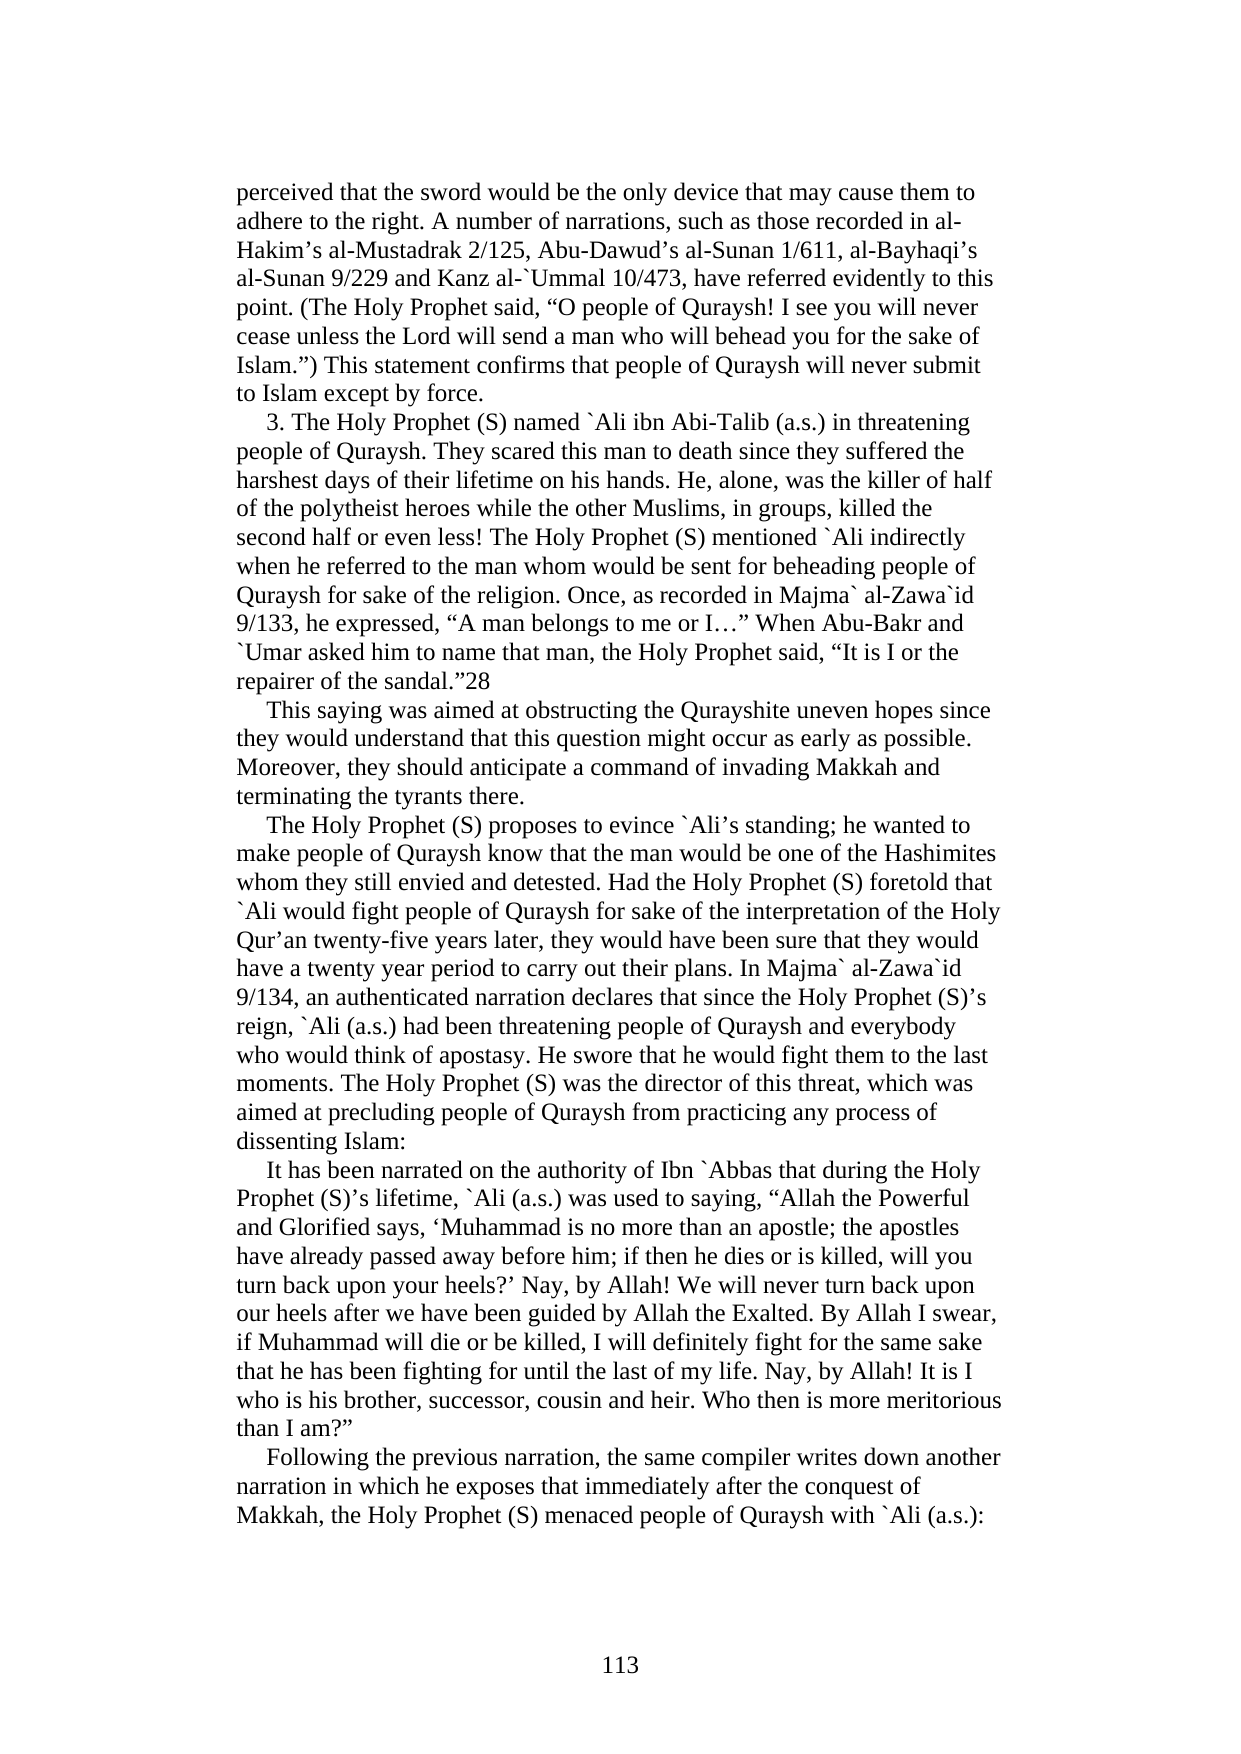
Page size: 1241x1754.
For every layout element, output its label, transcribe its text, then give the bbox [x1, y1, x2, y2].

text This saying was aimed at obstructing the Qurayshite uneven hopes since they would understand that this question might occur as early as possible. Moreover, they should anticipate a command of invading Makkah and terminating the tyrants there. [236, 695, 1004, 810]
text 3. The Holy Prophet (S) named `Ali ibn Abi-Talib (a.s.) in threatening people of Quraysh. They scared this man to death since they suffered the harshest days of their lifetime on his hands. He, alone, was the killer of half of the polytheist heroes while the other Muslims, in groups, killed the second half or even less! The Holy Prophet (S) mentioned `Ali indirectly when he referred to the man whom would be sent for beheading people of Quraysh for sake of the religion. Once, as recorded in Majma` al-Zawa`id 9/133, he expressed, “A man belongs to me or I…” When Abu-Bakr and `Umar asked him to name that man, the Holy Prophet said, “It is I or the repairer of the sandal.”28 [236, 407, 1004, 695]
text It has been narrated on the authority of Ibn `Abbas that during the Holy Prophet (S)’s lifetime, `Ali (a.s.) was used to saying, “Allah the Powerful and Glorified says, ‘Muhammad is no more than an apostle; the apostles have already passed away before him; if then he dies or is killed, will you turn back upon your heels?’ Nay, by Allah! We will never turn back upon our heels after we have been guided by Allah the Exalted. By Allah I swear, if Muhammad will die or be killed, I will definitely fight for the same sake that he has been fighting for until the last of my life. Nay, by Allah! It is I who is his brother, successor, cousin and heir. Who then is more meritorious than I am?” [236, 1155, 1004, 1442]
text Following the previous narration, the same compiler writes down another narration in which he exposes that immediately after the conquest of Makkah, the Holy Prophet (S) menaced people of Quraysh with `Ali (a.s.): [236, 1442, 1004, 1528]
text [236, 177, 1004, 407]
text The Holy Prophet (S) proposes to evince `Ali’s standing; he wanted to make people of Quraysh know that the man would be one of the Hashimites whom they still envied and detested. Had the Holy Prophet (S) foretold that `Ali would fight people of Quraysh for sake of the interpretation of the Holy Qur’an twenty-five years later, they would have been sure that they would have a twenty year period to carry out their plans. In Majma` al-Zawa`id 9/134, an authenticated narration declares that since the Holy Prophet (S)’s reign, `Ali (a.s.) had been threatening people of Quraysh and everybody who would think of apostasy. He swore that he would fight them to the last moments. The Holy Prophet (S) was the director of this threat, which was aimed at precluding people of Quraysh from practicing any process of dissenting Islam: [236, 810, 1004, 1155]
